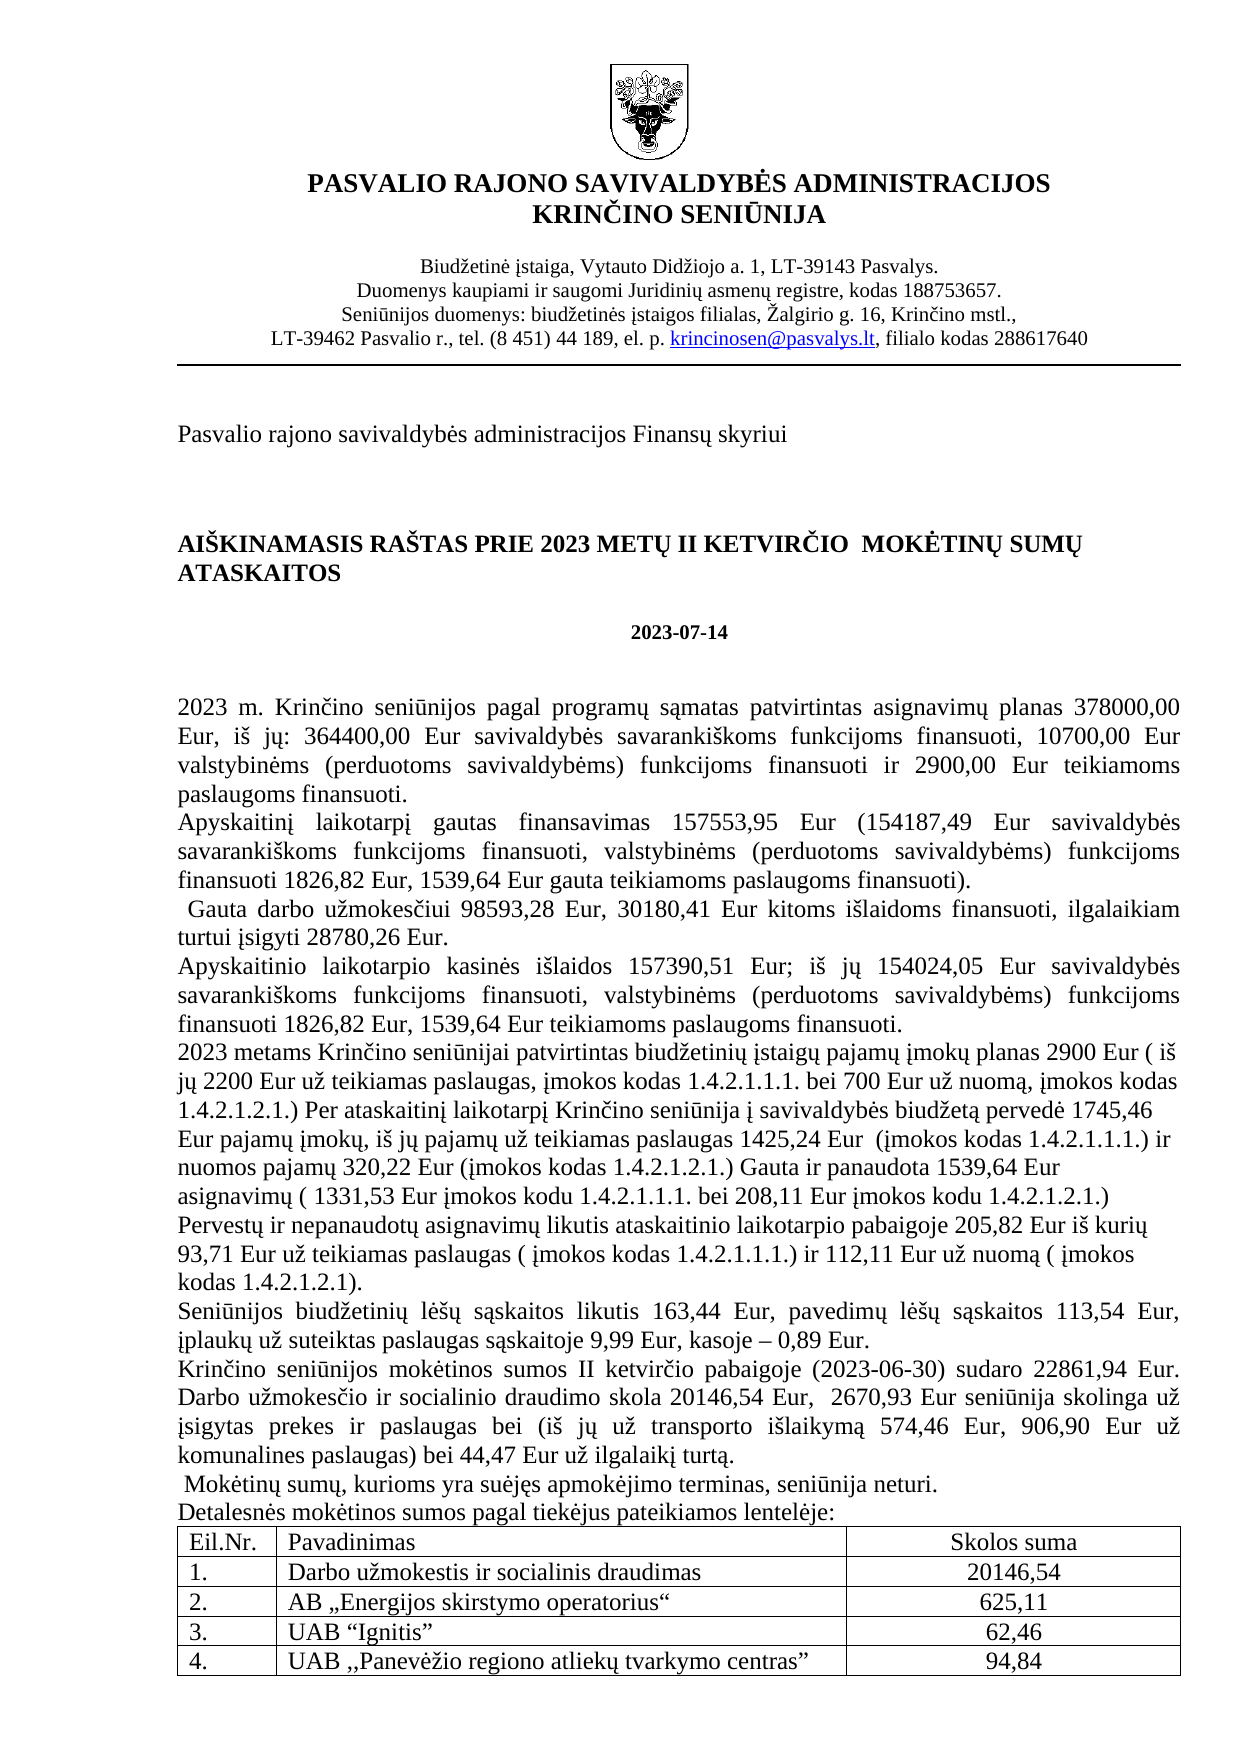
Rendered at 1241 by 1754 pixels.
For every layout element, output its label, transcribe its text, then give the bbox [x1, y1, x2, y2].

table_cell 1. [178, 1557, 276, 1586]
table_cell AB „Energijos skirstymo operatorius“ [277, 1587, 846, 1616]
text Seniūnijos biudžetinių lėšų sąskaitos likutis 163,44 Eur, pavedimų lėšų sąskaitos 113,54 Eur, įplaukų už suteiktas paslaugas sąskaitoje 9,99 Eur, kasoje – 0,89 Eur. [177, 1296, 1181, 1354]
table_header Skolos suma [847, 1527, 1180, 1556]
text 2023 m. Krinčino seniūnijos pagal programų sąmatas patvirtintas asignavimų planas 378000,00 Eur, iš jų: 364400,00 Eur savivaldybės savarankiškoms funkcijoms finansuoti, 10700,00 Eur valstybinėms (perduotoms savivaldybėms) funkcijoms finansuoti ir 2900,00 Eur teikiamoms paslaugoms finansuoti. [177, 692, 1181, 807]
table_cell 20146,54 [847, 1557, 1180, 1586]
table_cell 62,46 [847, 1617, 1180, 1645]
table_cell 625,11 [847, 1587, 1180, 1616]
table_cell UAB ,,Panevėžio regiono atliekų tvarkymo centras” [277, 1646, 846, 1675]
table_cell 94,84 [847, 1646, 1180, 1675]
table_cell UAB “Ignitis” [277, 1617, 846, 1645]
text 2023-07-14 [177, 620, 1181, 644]
text Apyskaitinio laikotarpio kasinės išlaidos 157390,51 Eur; iš jų 154024,05 Eur savivaldybės savarankiškoms funkcijoms finansuoti, valstybinėms (perduotoms savivaldybėms) funkcijoms finansuoti 1826,82 Eur, 1539,64 Eur teikiamoms paslaugoms finansuoti. [177, 951, 1181, 1037]
table_cell 3. [178, 1617, 276, 1645]
text Apyskaitinį laikotarpį gautas finansavimas 157553,95 Eur (154187,49 Eur savivaldybės savarankiškoms funkcijoms finansuoti, valstybinėms (perduotoms savivaldybėms) funkcijoms finansuoti 1826,82 Eur, 1539,64 Eur gauta teikiamoms paslaugoms finansuoti). [177, 807, 1181, 894]
table_cell 2. [178, 1587, 276, 1616]
table_cell 4. [178, 1646, 276, 1675]
text Pasvalio rajono savivaldybės administracijos Finansų skyriui [177, 419, 1181, 448]
text Gauta darbo užmokesčiui 98593,28 Eur, 30180,41 Eur kitoms išlaidoms finansuoti, ilgalaikiam turtui įsigyti 28780,26 Eur. [177, 894, 1181, 951]
text Mokėtinų sumų, kurioms yra suėjęs apmokėjimo terminas, seniūnija neturi. [177, 1469, 1181, 1497]
text Krinčino seniūnijos mokėtinos sumos II ketvirčio pabaigoje (2023-06-30) sudaro 22861,94 Eur. Darbo užmokesčio ir socialinio draudimo skola 20146,54 Eur, 2670,93 Eur seniūnija skolinga už įsigytas prekes ir paslaugas bei (iš jų už transporto išlaikymą 574,46 Eur, 906,90 Eur už komunalines paslaugas) bei 44,47 Eur už ilgalaikį turtą. [177, 1354, 1181, 1469]
text AIŠKINAMASIS RAŠTAS PRIE 2023 METŲ II KETVIRČIO MOKĖTINŲ SUMŲ ATASKAITOS [177, 529, 1181, 587]
text Detalesnės mokėtinos sumos pagal tiekėjus pateikiamos lentelėje: [177, 1497, 1181, 1526]
text 2023 metams Krinčino seniūnijai patvirtintas biudžetinių įstaigų pajamų įmokų planas 2900 Eur ( iš jų 2200 Eur už teikiamas paslaugas, įmokos kodas 1.4.2.1.1.1. bei 700 Eur už nuomą, įmokos kodas 1.4.2.1.2.1.) Per ataskaitinį laikotarpį Krinčino seniūnija į savivaldybės biudžetą pervedė 1745,46 Eur pajamų įmokų, iš jų pajamų už teikiamas paslaugas 1425,24 Eur (įmokos kodas 1.4.2.1.1.1.) ir nuomos pajamų 320,22 Eur (įmokos kodas 1.4.2.1.2.1.) Gauta ir panaudota 1539,64 Eur asignavimų ( 1331,53 Eur įmokos kodu 1.4.2.1.1.1. bei 208,11 Eur įmokos kodu 1.4.2.1.2.1.) Pervestų ir nepanaudotų asignavimų likutis ataskaitinio laikotarpio pabaigoje 205,82 Eur iš kurių 93,71 Eur už teikiamas paslaugas ( įmokos kodas 1.4.2.1.1.1.) ir 112,11 Eur už nuomą ( įmokos kodas 1.4.2.1.2.1). [177, 1037, 1181, 1296]
picture [589, 52, 709, 167]
table_cell Darbo užmokestis ir socialinis draudimas [277, 1557, 846, 1586]
table_header Eil.Nr. [178, 1527, 276, 1556]
table_header Pavadinimas [277, 1527, 846, 1556]
